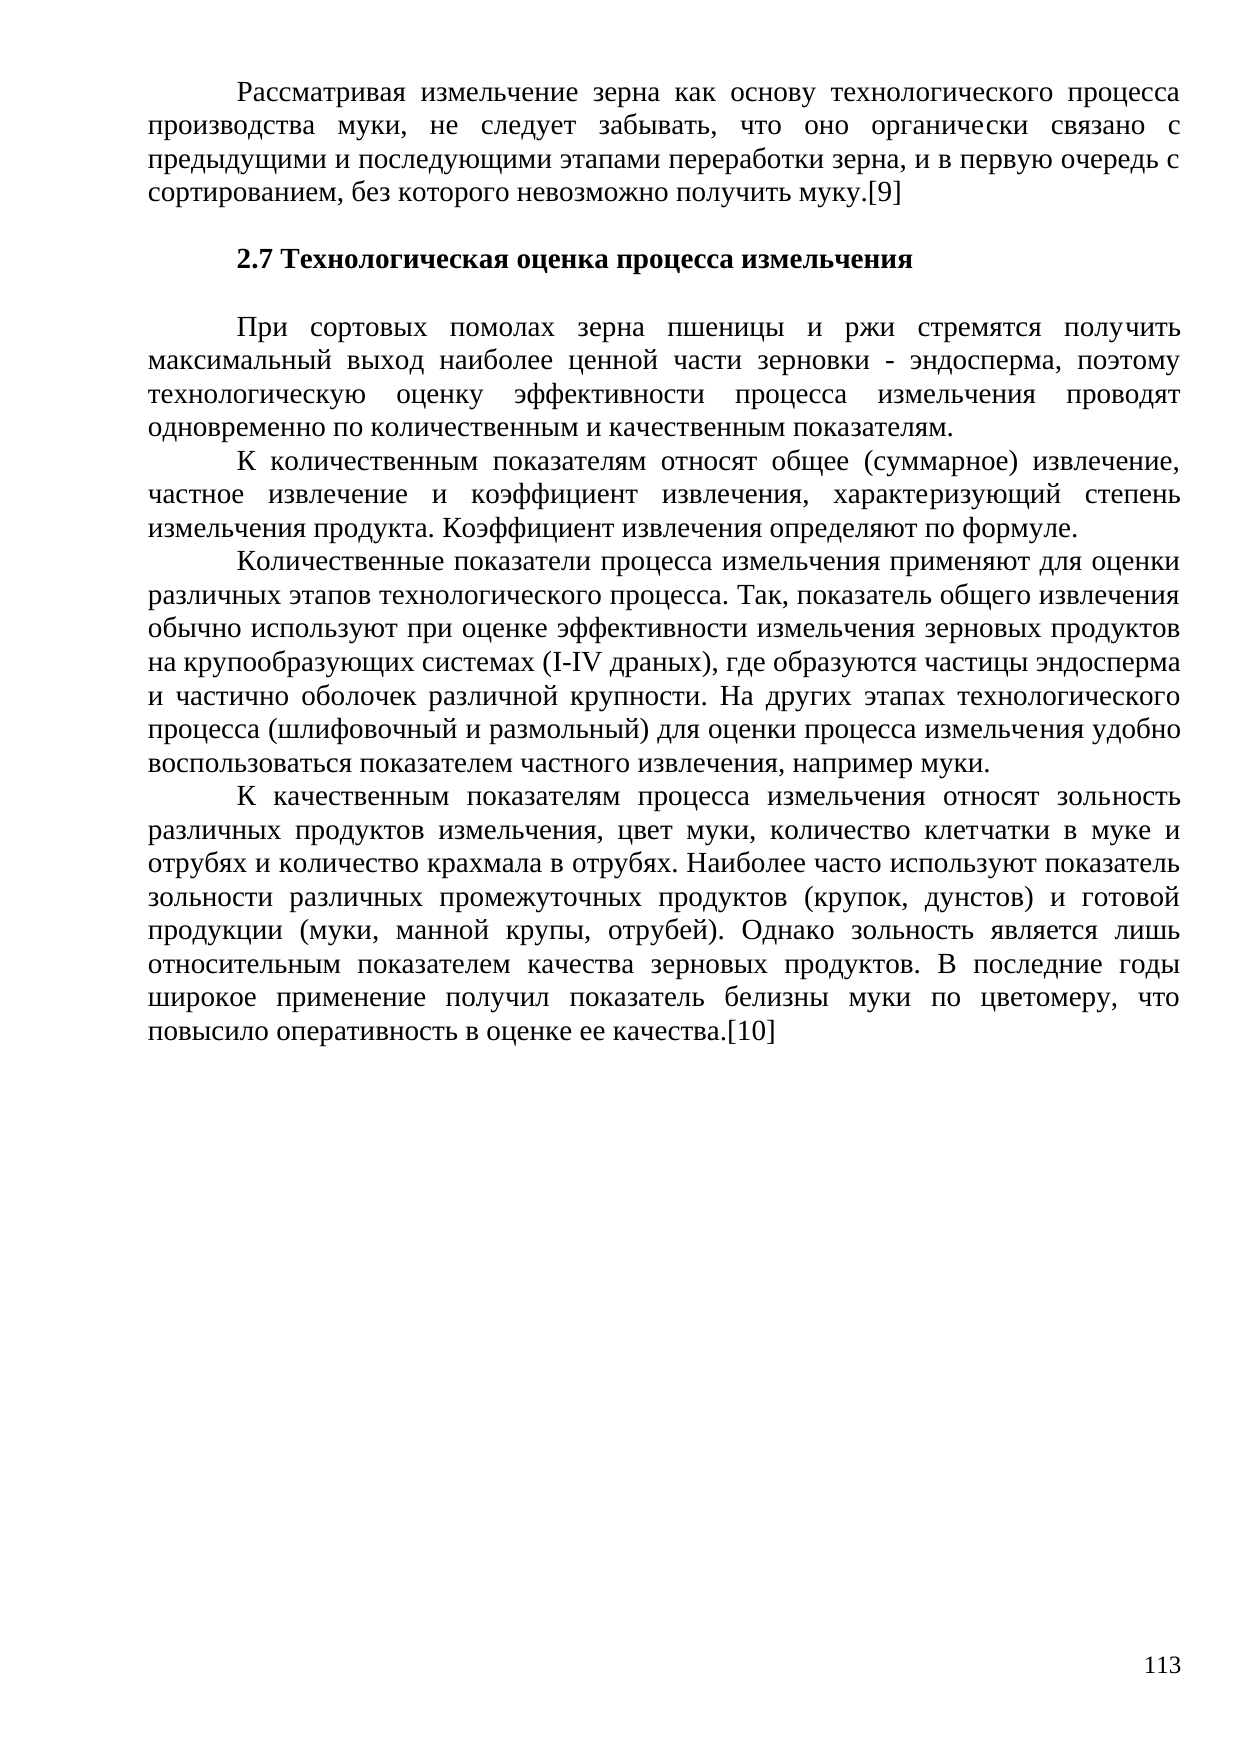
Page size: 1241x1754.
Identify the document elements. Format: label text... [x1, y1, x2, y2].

text К количественным показателям относят общее (суммарное) извлечение, частное извлечение и коэффициент извлечения, характеризующий степень измельчения продукта. Коэффициент извлечения определяют по формуле. [148, 443, 1181, 543]
text К качественным показателям процесса измельчения относят зольность различных продуктов измельчения, цвет муки, количество клетчатки в муке и отрубях и количество крахмала в отрубях. Наиболее часто используют показатель зольности различных промежуточных продуктов (крупок, дунстов) и готовой продукции (муки, манной крупы, отрубей). Однако зольность является лишь относительным показателем качества зерновых продуктов. В последние годы широкое применение получил показатель белизны муки по цветомеру, что повысило оперативность в оценке ее качества.[10] [148, 778, 1181, 1047]
text Рассматривая измельчение зерна как основу технологического процесса производства муки, не следует забывать, что оно органически связано с предыдущими и последующими этапами переработки зерна, и в первую очередь с сортированием, без которого невозможно получить муку.[9] [148, 74, 1181, 208]
text Количественные показатели процесса измельчения применяют для оценки различных этапов технологического процесса. Так, показатель общего извлечения обычно используют при оценке эффективности измельчения зерновых продуктов на крупообразующих системах (I-IV драных), где образуются частицы эндосперма и частично оболочек различной крупности. На других этапах технологического процесса (шлифовочный и размольный) для оценки процесса измельчения удобно воспользоваться показателем частного извлечения, например муки. [148, 543, 1181, 778]
text 2.7 Технологическая оценка процесса измельчения [148, 242, 1181, 275]
text При сортовых помолах зерна пшеницы и ржи стремятся получить максимальный выход наиболее ценной части зерновки - эндосперма, поэтому технологическую оценку эффективности процесса измельчения проводят одновременно по количественным и качественным показателям. [148, 309, 1181, 443]
